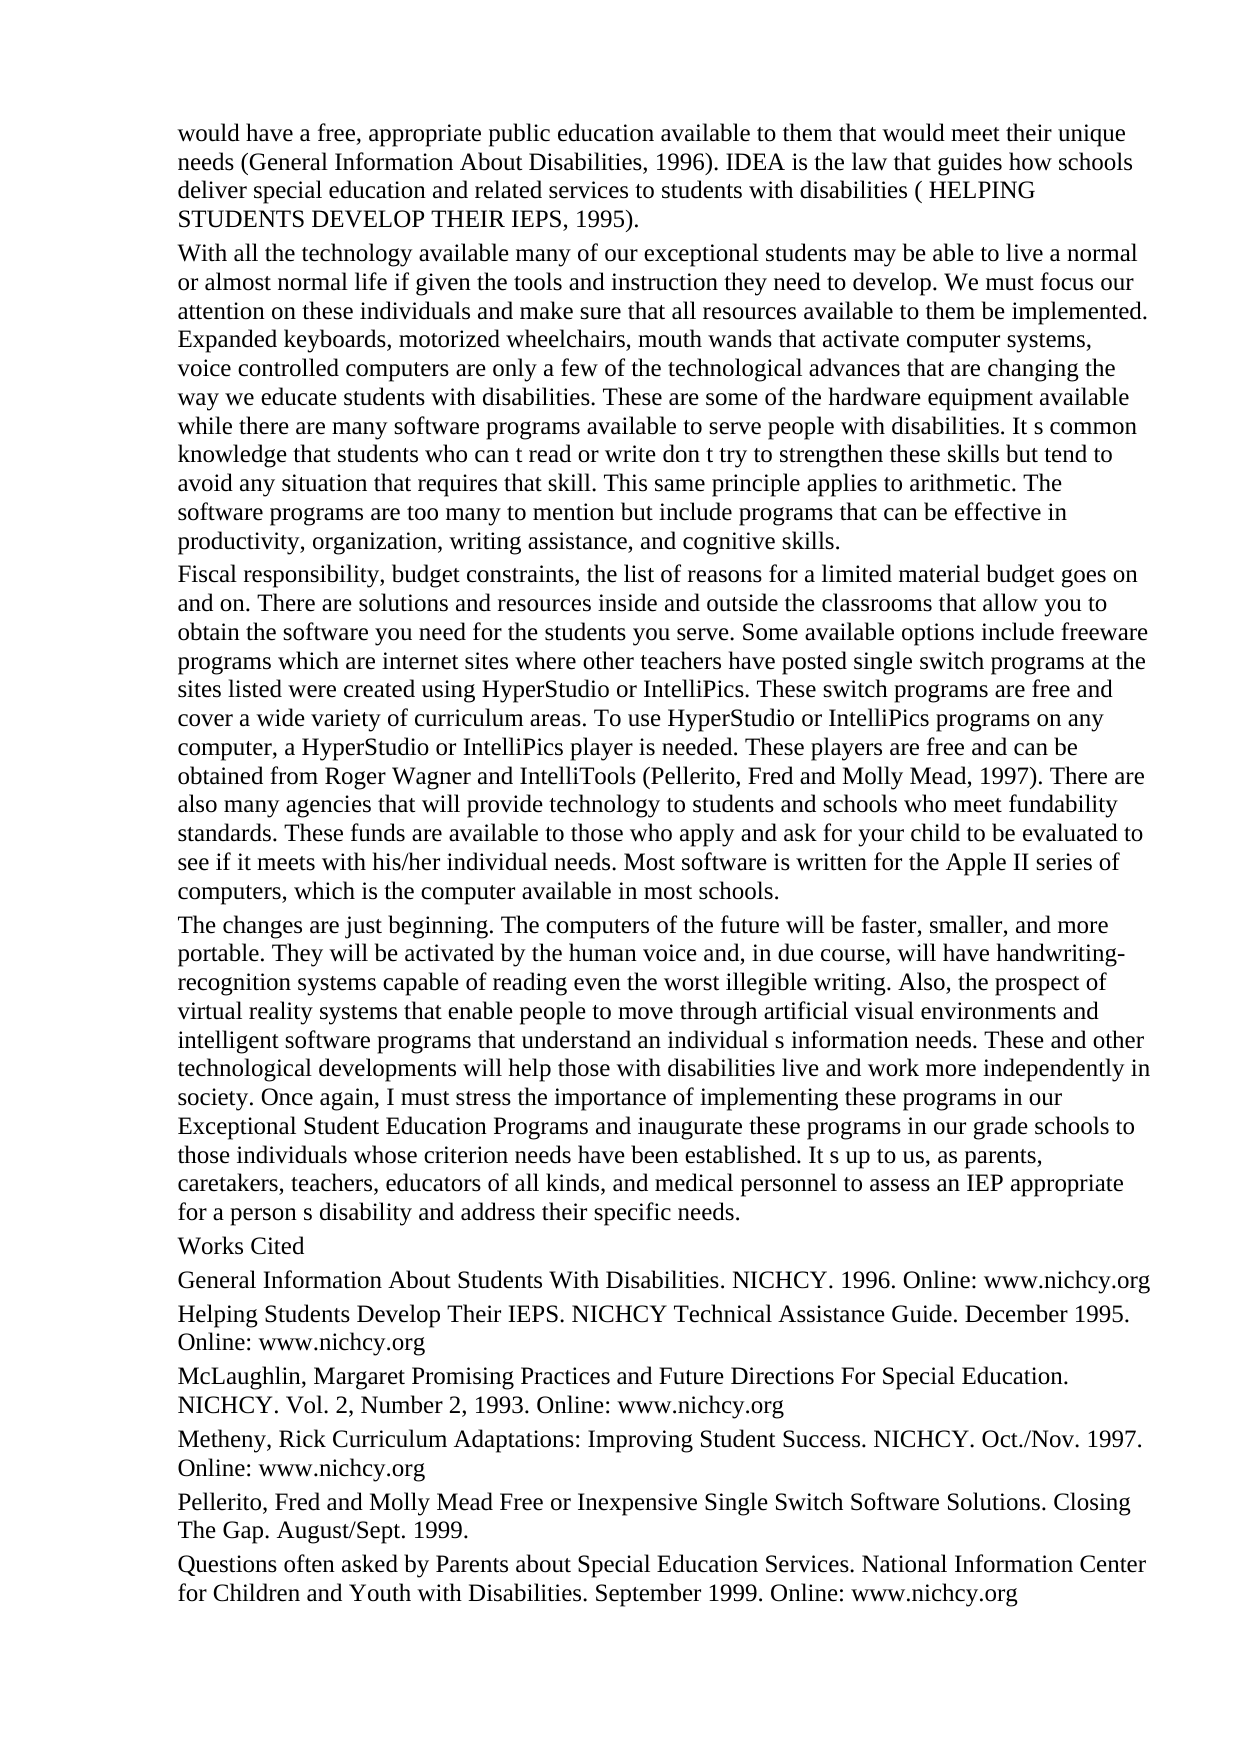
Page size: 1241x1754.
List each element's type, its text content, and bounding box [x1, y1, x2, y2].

text With all the technology available many of our exceptional students may be able to live a normal or almost normal life if given the tools and instruction they need to develop. We must focus our attention on these individuals and make sure that all resources available to them be implemented. Expanded keyboards, motorized wheelchairs, mouth wands that activate computer systems, voice controlled computers are only a few of the technological advances that are changing the way we educate students with disabilities. These are some of the hardware equipment available while there are many software programs available to serve people with disabilities. It s common knowledge that students who can t read or write don t try to strengthen these skills but tend to avoid any situation that requires that skill. This same principle applies to arithmetic. The software programs are too many to mention but include programs that can be effective in productivity, organization, writing assistance, and cognitive skills. [177, 238, 1152, 554]
text Questions often asked by Parents about Special Education Services. National Information Center for Children and Youth with Disabilities. September 1999. Online: www.nichcy.org [177, 1549, 1152, 1607]
text Metheny, Rick Curriculum Adaptations: Improving Student Success. NICHCY. Oct./Nov. 1997. Online: www.nichcy.org [177, 1424, 1152, 1481]
text Works Cited [177, 1231, 1152, 1260]
text Helping Students Develop Their IEPS. NICHCY Technical Assistance Guide. December 1995. Online: www.nichcy.org [177, 1299, 1152, 1356]
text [177, 118, 1152, 233]
text Pellerito, Fred and Molly Mead Free or Inexpensive Single Switch Software Solutions. Closing The Gap. August/Sept. 1999. [177, 1487, 1152, 1544]
text The changes are just beginning. The computers of the future will be faster, smaller, and more portable. They will be activated by the human voice and, in due course, will have handwriting-recognition systems capable of reading even the worst illegible writing. Also, the prospect of virtual reality systems that enable people to move through artificial visual environments and intelligent software programs that understand an individual s information needs. These and other technological developments will help those with disabilities live and work more independently in society. Once again, I must stress the importance of implementing these programs in our Exceptional Student Education Programs and inaugurate these programs in our grade schools to those individuals whose criterion needs have been established. It s up to us, as parents, caretakers, teachers, educators of all kinds, and medical personnel to assess an IEP appropriate for a person s disability and address their specific needs. [177, 910, 1152, 1226]
text General Information About Students With Disabilities. NICHCY. 1996. Online: www.nichcy.org [177, 1265, 1152, 1294]
text Fiscal responsibility, budget constraints, the list of reasons for a limited material budget goes on and on. There are solutions and resources inside and outside the classrooms that allow you to obtain the software you need for the students you serve. Some available options include freeware programs which are internet sites where other teachers have posted single switch programs at the sites listed were created using HyperStudio or IntelliPics. These switch programs are free and cover a wide variety of curriculum areas. To use HyperStudio or IntelliPics programs on any computer, a HyperStudio or IntelliPics player is needed. These players are free and can be obtained from Roger Wagner and IntelliTools (Pellerito, Fred and Molly Mead, 1997). There are also many agencies that will provide technology to students and schools who meet fundability standards. These funds are available to those who apply and ask for your child to be evaluated to see if it meets with his/her individual needs. Most software is written for the Apple II series of computers, which is the computer available in most schools. [177, 559, 1152, 904]
text McLaughlin, Margaret Promising Practices and Future Directions For Special Education. NICHCY. Vol. 2, Number 2, 1993. Online: www.nichcy.org [177, 1361, 1152, 1419]
